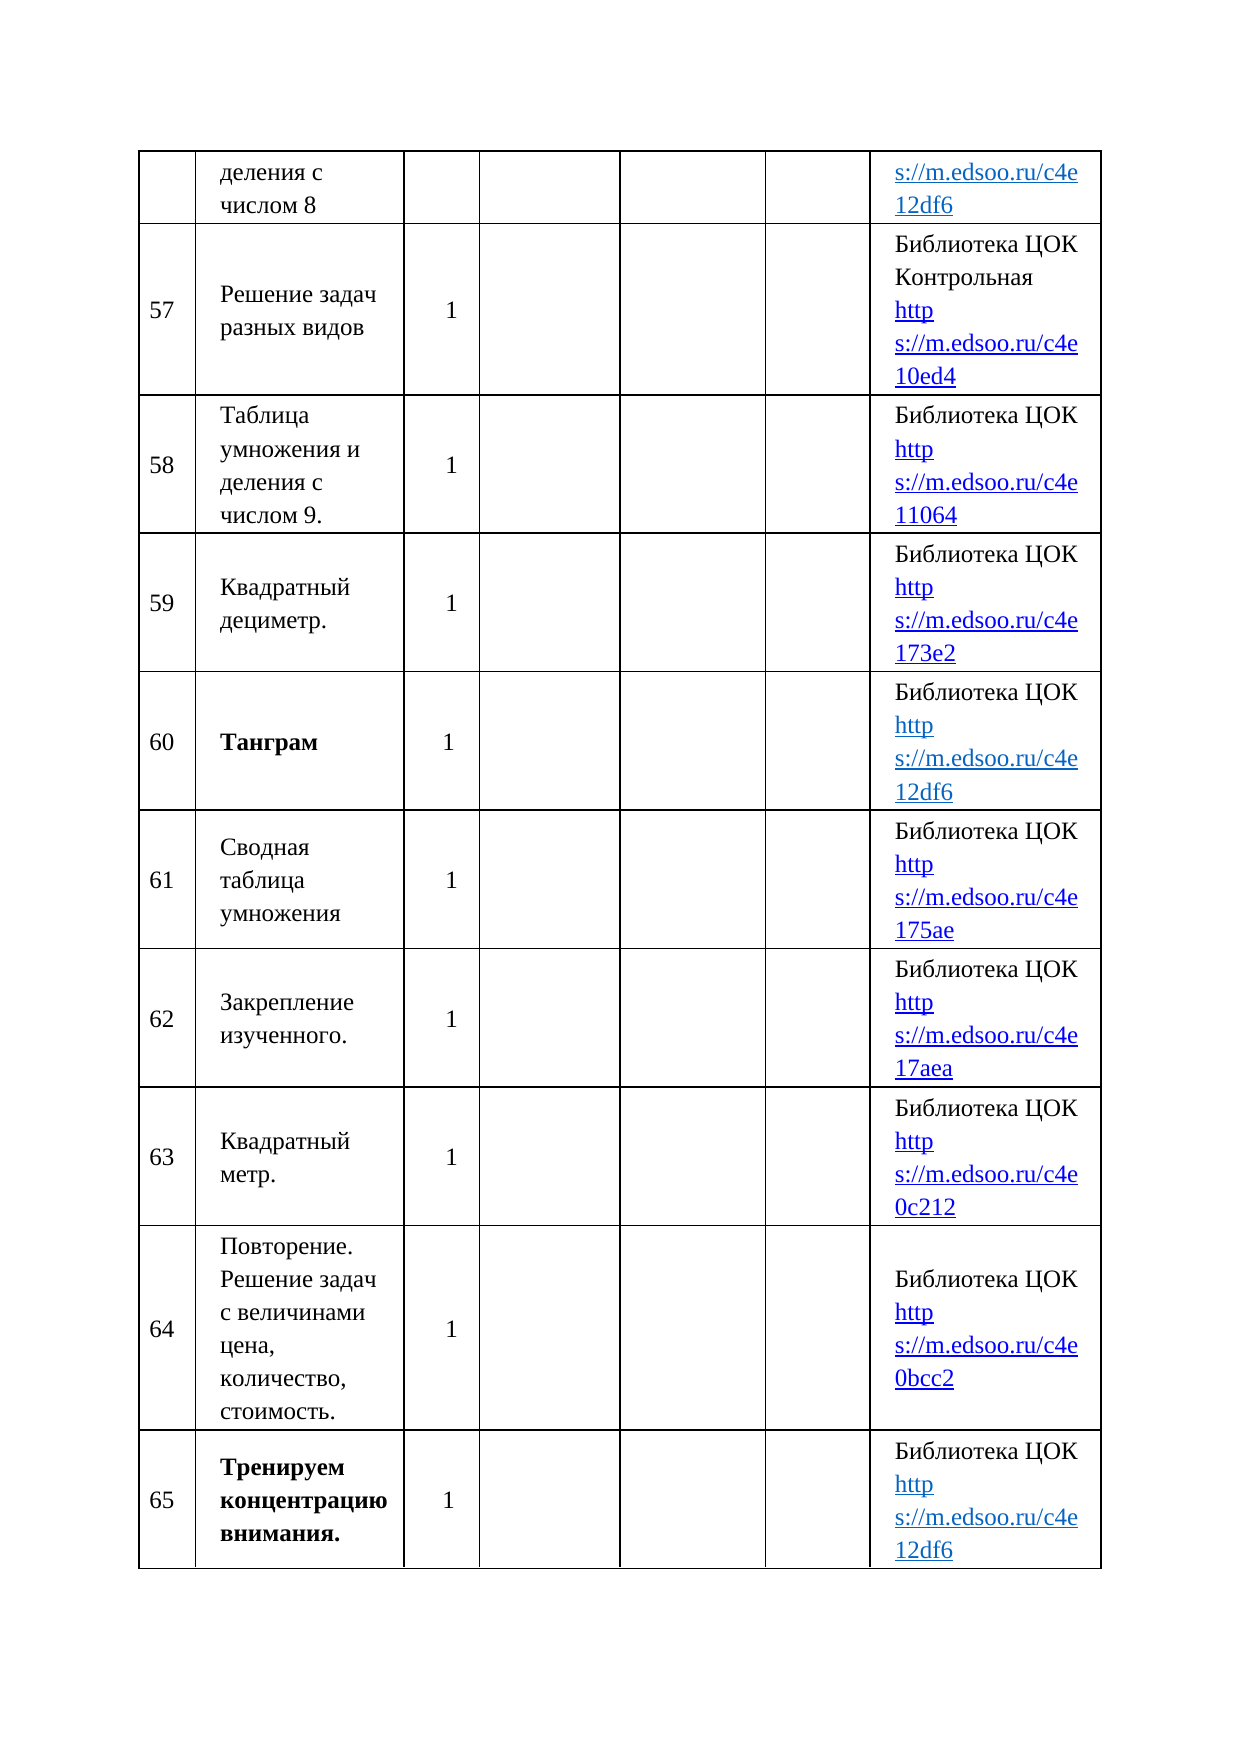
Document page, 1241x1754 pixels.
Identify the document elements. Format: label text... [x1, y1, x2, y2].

table_cell 58 [140, 396, 195, 532]
table_cell [621, 811, 765, 948]
table_cell [621, 396, 765, 532]
table_cell 59 [140, 534, 195, 671]
table_cell [766, 152, 869, 222]
table_cell [621, 1088, 765, 1224]
table_cell [480, 949, 619, 1086]
table_cell [766, 224, 869, 394]
table_cell [766, 534, 869, 671]
table_cell [621, 1431, 765, 1567]
table_cell Библиотека ЦОК Контрольная https://m.edsoo.ru/c4e10ed4 [871, 224, 1100, 394]
table_cell 60 [140, 672, 195, 809]
table_cell [766, 396, 869, 532]
table_cell Квадратный метр. [196, 1088, 403, 1224]
table_cell Библиотека ЦОК https://m.edsoo.ru/c4e12df6 [871, 1431, 1100, 1567]
table_cell 61 [140, 811, 195, 948]
table_cell 1 [405, 949, 479, 1086]
table_cell Библиотека ЦОК https://m.edsoo.ru/c4e17aea [871, 949, 1100, 1086]
table_cell 65 [140, 1431, 195, 1567]
table_cell Библиотека ЦОК https://m.edsoo.ru/c4e11064 [871, 396, 1100, 532]
table_cell [766, 672, 869, 809]
table_cell 1 [405, 224, 479, 394]
table_cell [480, 811, 619, 948]
table_cell [480, 224, 619, 394]
table_cell Библиотека ЦОК https://m.edsoo.ru/c4e12df6 [871, 672, 1100, 809]
table_cell Тренируем концентрацию внимания. [196, 1431, 403, 1567]
table_cell Библиотека ЦОК https://m.edsoo.ru/c4e175ae [871, 811, 1100, 948]
table_cell 1 [405, 534, 479, 671]
table_cell [480, 534, 619, 671]
table_cell 1 [405, 152, 479, 222]
table_cell 57 [140, 224, 195, 394]
table_cell Сводная таблица умножения [196, 811, 403, 948]
table_cell [766, 949, 869, 1086]
table_cell [480, 1226, 619, 1429]
table_cell Квадратный дециметр. [196, 534, 403, 671]
table_cell 1 [405, 396, 479, 532]
table_cell Библиотека ЦОК https://m.edsoo.ru/c4e173e2 [871, 534, 1100, 671]
table_cell [766, 1431, 869, 1567]
table_cell [621, 534, 765, 671]
table_cell 56 [140, 152, 195, 222]
table_cell [621, 672, 765, 809]
table_cell [621, 224, 765, 394]
table_cell 1 [405, 1226, 479, 1429]
table_cell Закрепление изученного. [196, 949, 403, 1086]
table_cell [766, 1088, 869, 1224]
table_cell 1 [405, 1088, 479, 1224]
table_cell [621, 152, 765, 222]
table_cell [621, 1226, 765, 1429]
table_cell [480, 152, 619, 222]
table_cell Библиотека ЦОК https://m.edsoo.ru/c4e0c212 [871, 1088, 1100, 1224]
table_cell 64 [140, 1226, 195, 1429]
table_cell Повторение. Решение задач с величинами цена, количество, стоимость. [196, 1226, 403, 1429]
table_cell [871, 152, 1100, 222]
table_cell Библиотека ЦОК https://m.edsoo.ru/c4e0bcc2 [871, 1226, 1100, 1429]
table_cell 63 [140, 1088, 195, 1224]
table_cell [766, 811, 869, 948]
table_cell [480, 396, 619, 532]
table_cell [480, 672, 619, 809]
table_cell [480, 1088, 619, 1224]
table_cell 1 [405, 1431, 479, 1567]
table_cell Таблица умножения и деления с числом 9. [196, 396, 403, 532]
table_cell 1 [405, 811, 479, 948]
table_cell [196, 152, 403, 222]
table_cell Решение задач разных видов [196, 224, 403, 394]
table_cell Танграм [196, 672, 403, 809]
table_cell 1 [405, 672, 479, 809]
table_cell [621, 949, 765, 1086]
table_cell 62 [140, 949, 195, 1086]
table_cell [480, 1431, 619, 1567]
table_cell [766, 1226, 869, 1429]
